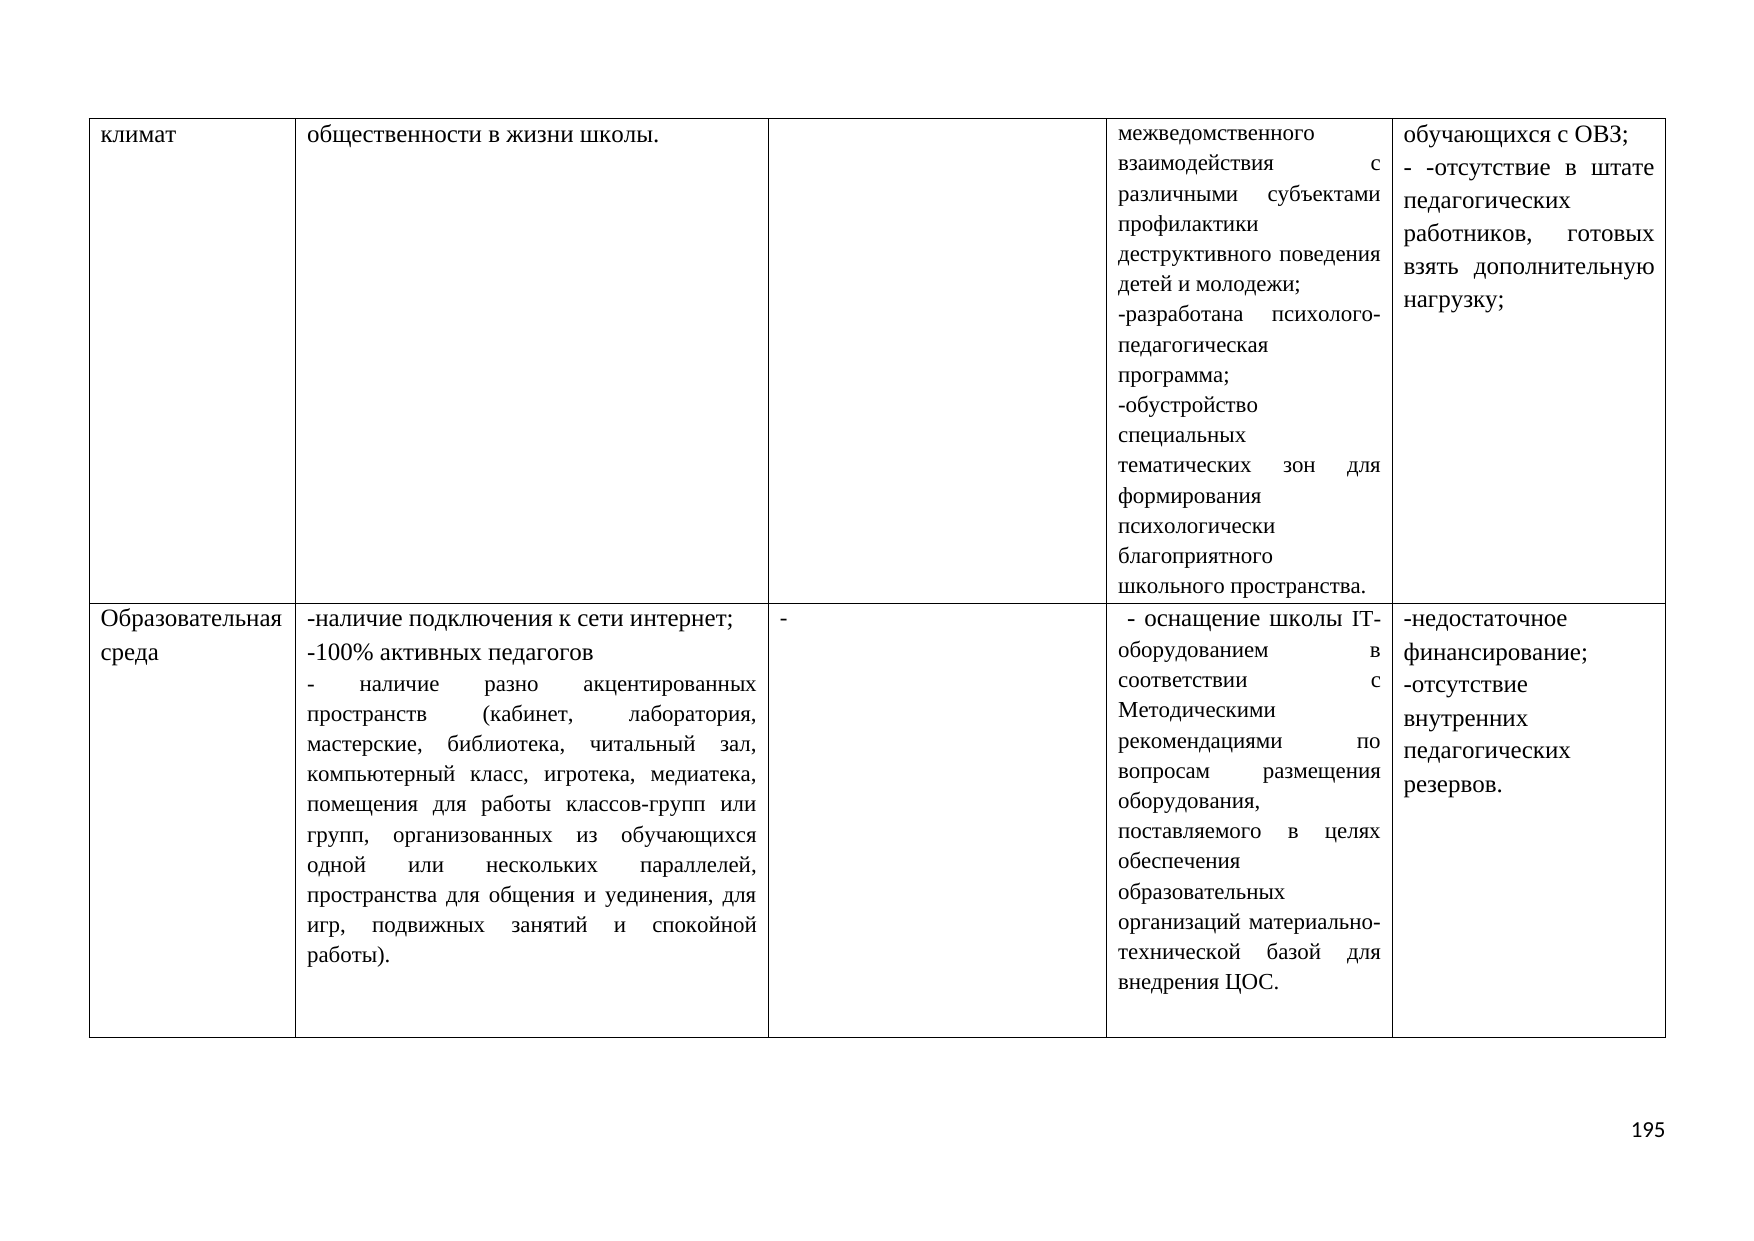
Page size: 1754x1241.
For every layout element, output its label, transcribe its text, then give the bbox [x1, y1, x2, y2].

table_cell -недостаточное финансирование; -отсутствие внутренних педагогических резервов. [1393, 604, 1665, 1037]
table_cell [1393, 119, 1665, 602]
table_cell Школьный климат [90, 119, 295, 602]
table_cell -наличие подключения к сети интернет; -100% активных педагогов - наличие разно акцентированных пространств (кабинет, лаборатория, мастерские, библиотека, читальный зал, компьютерный класс, игротека, медиатека, помещения для работы классов-групп или групп, организованных из обучающихся одной или нескольких параллелей, пространства для общения и уединения, для игр, подвижных занятий и спокойной работы). [296, 604, 768, 1037]
table_cell - [769, 604, 1106, 1037]
table_cell Образовательная среда [90, 604, 295, 1037]
table_cell - оснащение школы IT- оборудованием в соответствии с Методическими рекомендациями по вопросам размещения оборудования, поставляемого в целях обеспечения образовательных организаций материально-технической базой для внедрения ЦОС. [1107, 604, 1392, 1037]
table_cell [296, 119, 768, 602]
table_cell [769, 119, 1106, 602]
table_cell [1107, 119, 1392, 602]
